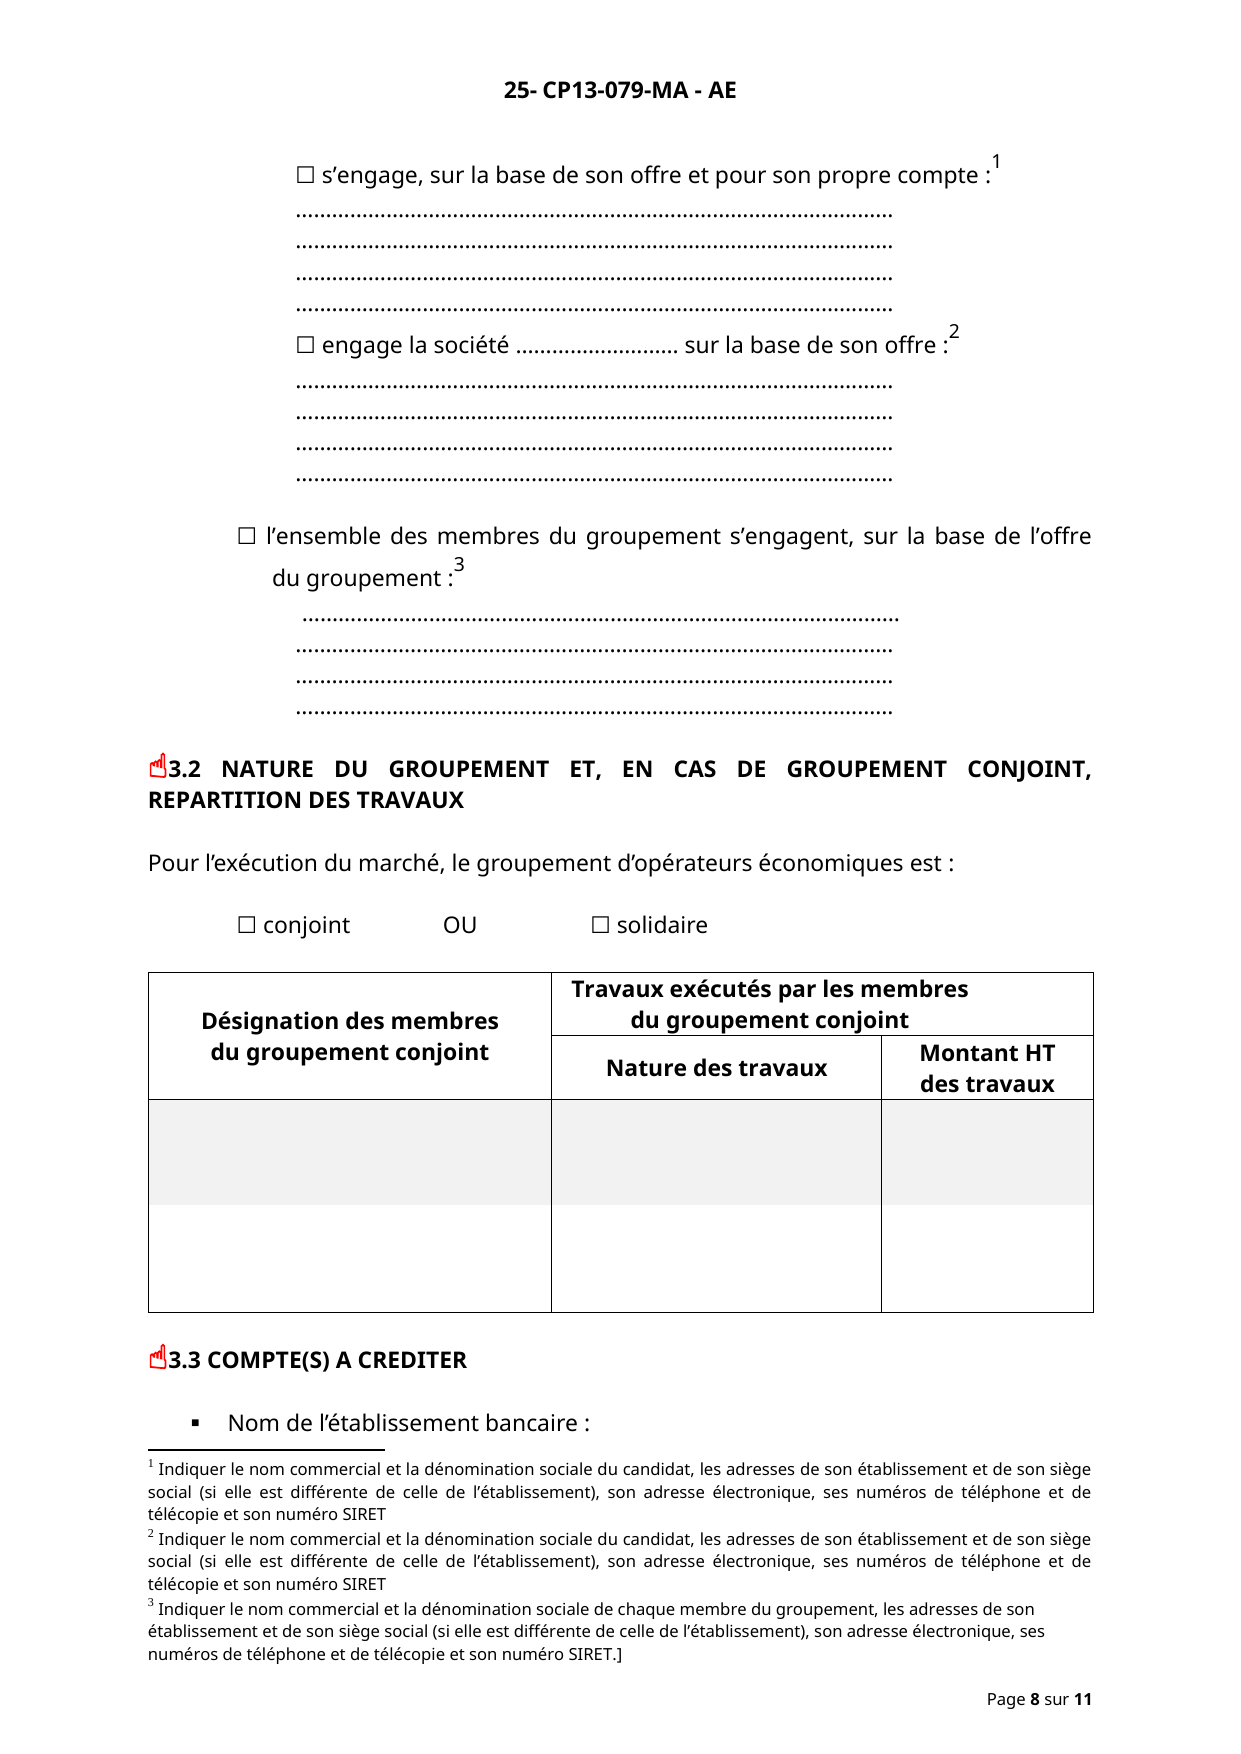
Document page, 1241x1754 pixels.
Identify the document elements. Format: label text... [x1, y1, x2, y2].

text ……………………………………………………………………………………… [295, 256, 1092, 287]
table_cell [882, 1205, 1093, 1312]
text s’engage, sur la base de son offre et pour son propre compte : [295, 148, 1092, 193]
subtitle 3.2 NATURE DU GROUPEMENT ET, EN CAS DE GROUPEMENT CONJOINT, REPARTITION DES TRAVAUX [148, 753, 1092, 816]
text ……………………………………………………………………………………… [295, 690, 1092, 721]
table_cell [552, 1100, 881, 1205]
text Pour l’exécution du marché, le groupement d’opérateurs économiques est : [148, 847, 1092, 878]
text engage la société ……………………… sur la base de son offre : [295, 318, 1092, 363]
subtitle 3.3 COMPTE(S) A CREDITER [148, 1344, 1092, 1376]
text ……………………………………………………………………………………… [295, 426, 1092, 457]
text conjoint OU solidaire [148, 909, 1092, 941]
table_cell Nature des travaux [552, 1036, 881, 1099]
text ……………………………………………………………………………………… [295, 193, 1092, 224]
text ……………………………………………………………………………………… [295, 457, 1092, 488]
table_cell [882, 1100, 1093, 1205]
list Nom de l’établissement bancaire : [190, 1407, 1092, 1438]
table_cell [552, 1205, 881, 1312]
table_cell [149, 1205, 551, 1312]
text ……………………………………………………………………………………… [295, 628, 1092, 659]
text l’ensemble des membres du groupement s’engagent, sur la base de l’offre du groupement : [236, 520, 1092, 596]
text ……………………………………………………………………………………… [295, 596, 1092, 628]
table_header Travaux exécutés par les membres du groupement conjoint [552, 973, 1093, 1035]
table_cell Montant HT des travaux [882, 1036, 1093, 1099]
text ……………………………………………………………………………………… [295, 287, 1092, 318]
table_cell [149, 1100, 551, 1205]
text ……………………………………………………………………………………… [295, 224, 1092, 256]
text ……………………………………………………………………………………… [295, 395, 1092, 426]
text ……………………………………………………………………………………… [295, 363, 1092, 395]
text ……………………………………………………………………………………… [295, 659, 1092, 690]
table_header Désignation des membres du groupement conjoint [149, 973, 551, 1099]
